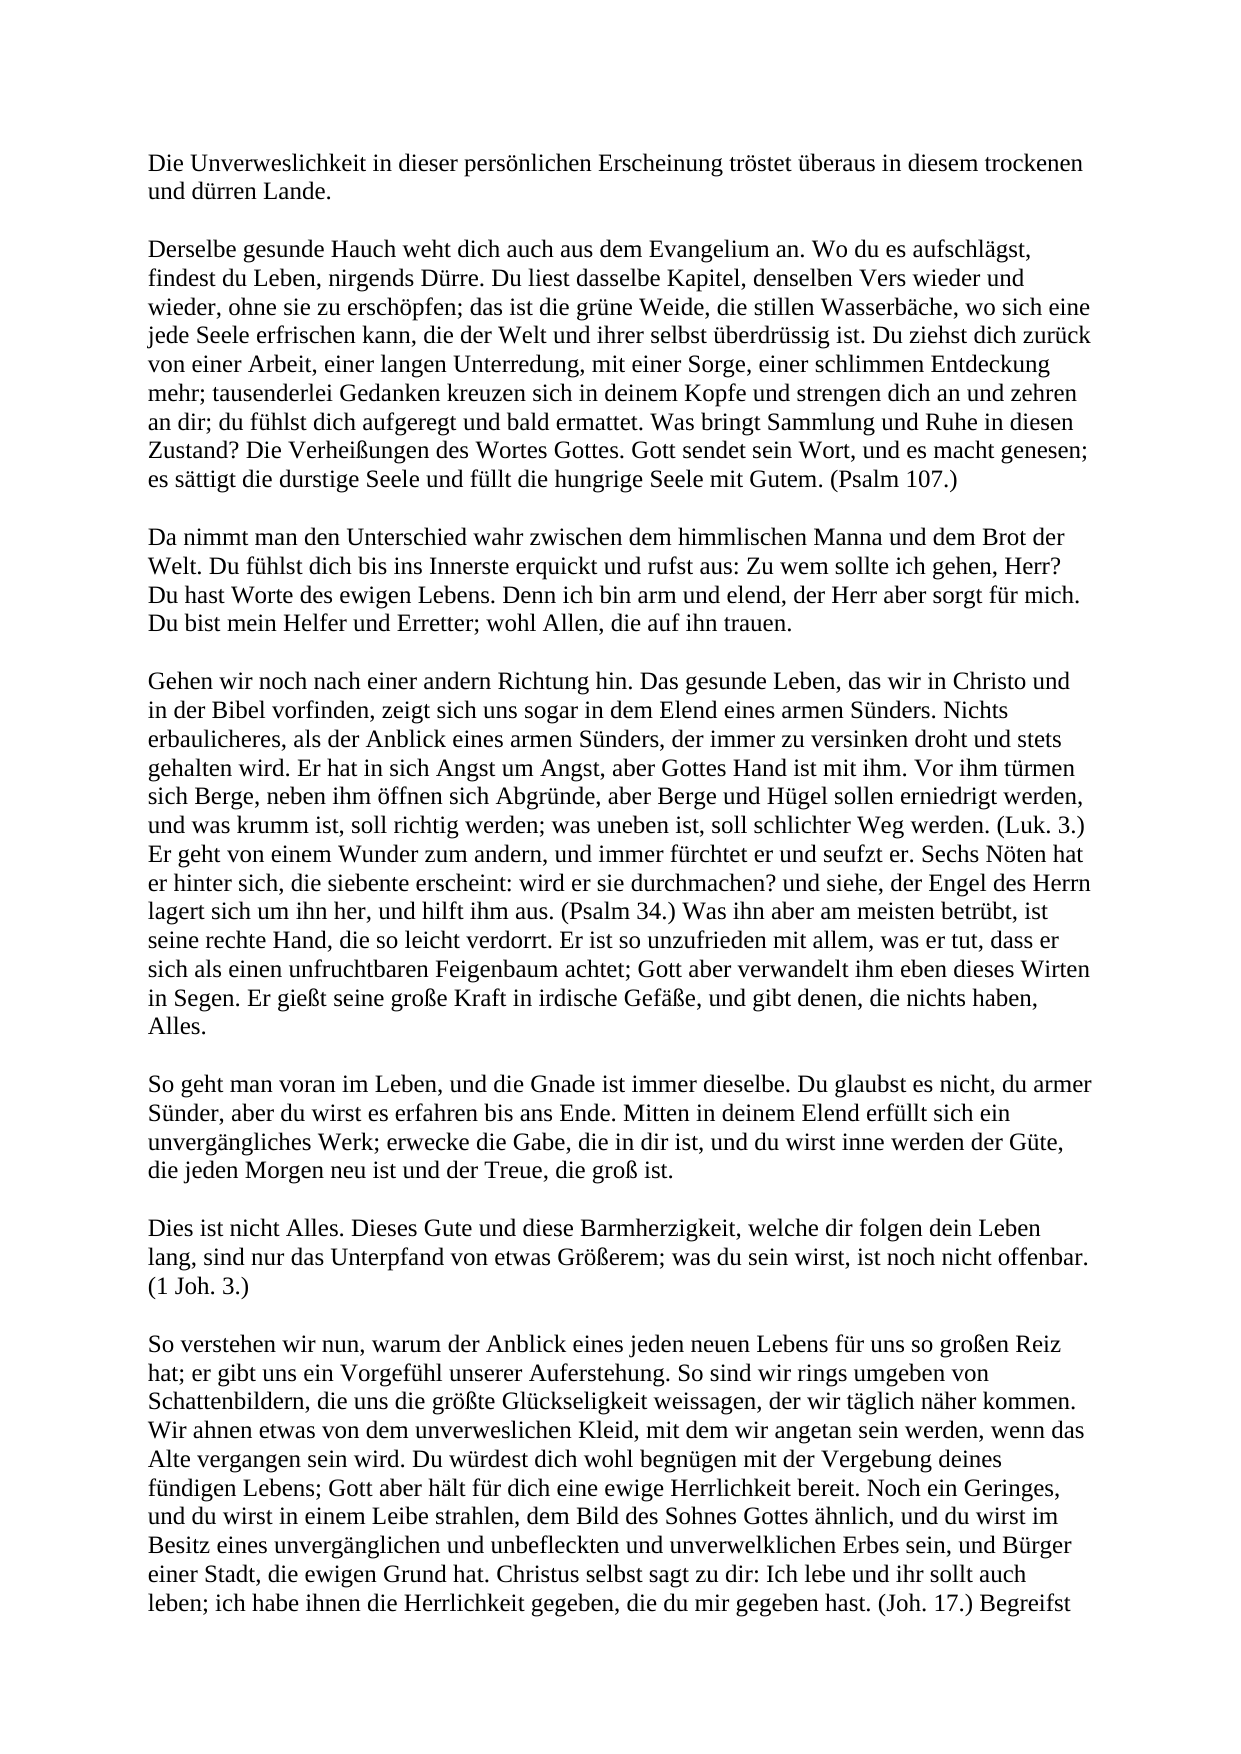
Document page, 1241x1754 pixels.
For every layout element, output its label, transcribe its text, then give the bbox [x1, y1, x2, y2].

text Da nimmt man den Unterschied wahr zwischen dem himmlischen Manna und dem Brot der Welt. Du fühlst dich bis ins Innerste erquickt und rufst aus: Zu wem sollte ich gehen, Herr? Du hast Worte des ewigen Lebens. Denn ich bin arm und elend, der Herr aber sorgt für mich. Du bist mein Helfer und Erretter; wohl Allen, die auf ihn trauen. [148, 522, 1093, 637]
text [148, 1329, 1093, 1616]
text Die Unverweslichkeit in dieser persönlichen Erscheinung tröstet überaus in diesem trockenen und dürren Lande. [148, 148, 1093, 205]
text So geht man voran im Leben, und die Gnade ist immer dieselbe. Du glaubst es nicht, du armer Sünder, aber du wirst es erfahren bis ans Ende. Mitten in deinem Elend erfüllt sich ein unvergängliches Werk; erwecke die Gabe, die in dir ist, und du wirst inne werden der Güte, die jeden Morgen neu ist und der Treue, die groß ist. [148, 1069, 1093, 1184]
text Gehen wir noch nach einer andern Richtung hin. Das gesunde Leben, das wir in Christo und in der Bibel vorfinden, zeigt sich uns sogar in dem Elend eines armen Sünders. Nichts erbaulicheres, als der Anblick eines armen Sünders, der immer zu versinken droht und stets gehalten wird. Er hat in sich Angst um Angst, aber Gottes Hand ist mit ihm. Vor ihm türmen sich Berge, neben ihm öffnen sich Abgründe, aber Berge und Hügel sollen erniedrigt werden, und was krumm ist, soll richtig werden; was uneben ist, soll schlichter Weg werden. (Luk. 3.) Er geht von einem Wunder zum andern, und immer fürchtet er und seufzt er. Sechs Nöten hat er hinter sich, die siebente erscheint: wird er sie durchmachen? und siehe, der Engel des Herrn lagert sich um ihn her, und hilft ihm aus. (Psalm 34.) Was ihn aber am meisten betrübt, ist seine rechte Hand, die so leicht verdorrt. Er ist so unzufrieden mit allem, was er tut, dass er sich als einen unfruchtbaren Feigenbaum achtet; Gott aber verwandelt ihm eben dieses Wirten in Segen. Er gießt seine große Kraft in irdische Gefäße, und gibt denen, die nichts haben, Alles. [148, 666, 1093, 1040]
text Derselbe gesunde Hauch weht dich auch aus dem Evangelium an. Wo du es aufschlägst, findest du Leben, nirgends Dürre. Du liest dasselbe Kapitel, denselben Vers wieder und wieder, ohne sie zu erschöpfen; das ist die grüne Weide, die stillen Wasserbäche, wo sich eine jede Seele erfrischen kann, die der Welt und ihrer selbst überdrüssig ist. Du ziehst dich zurück von einer Arbeit, einer langen Unterredung, mit einer Sorge, einer schlimmen Entdeckung mehr; tausenderlei Gedanken kreuzen sich in deinem Kopfe und strengen dich an und zehren an dir; du fühlst dich aufgeregt und bald ermattet. Was bringt Sammlung und Ruhe in diesen Zustand? Die Verheißungen des Wortes Gottes. Gott sendet sein Wort, und es macht genesen; es sättigt die durstige Seele und füllt die hungrige Seele mit Gutem. (Psalm 107.) [148, 234, 1093, 493]
text Dies ist nicht Alles. Dieses Gute und diese Barmherzigkeit, welche dir folgen dein Leben lang, sind nur das Unterpfand von etwas Größerem; was du sein wirst, ist noch nicht offenbar. (1 Joh. 3.) [148, 1213, 1093, 1300]
